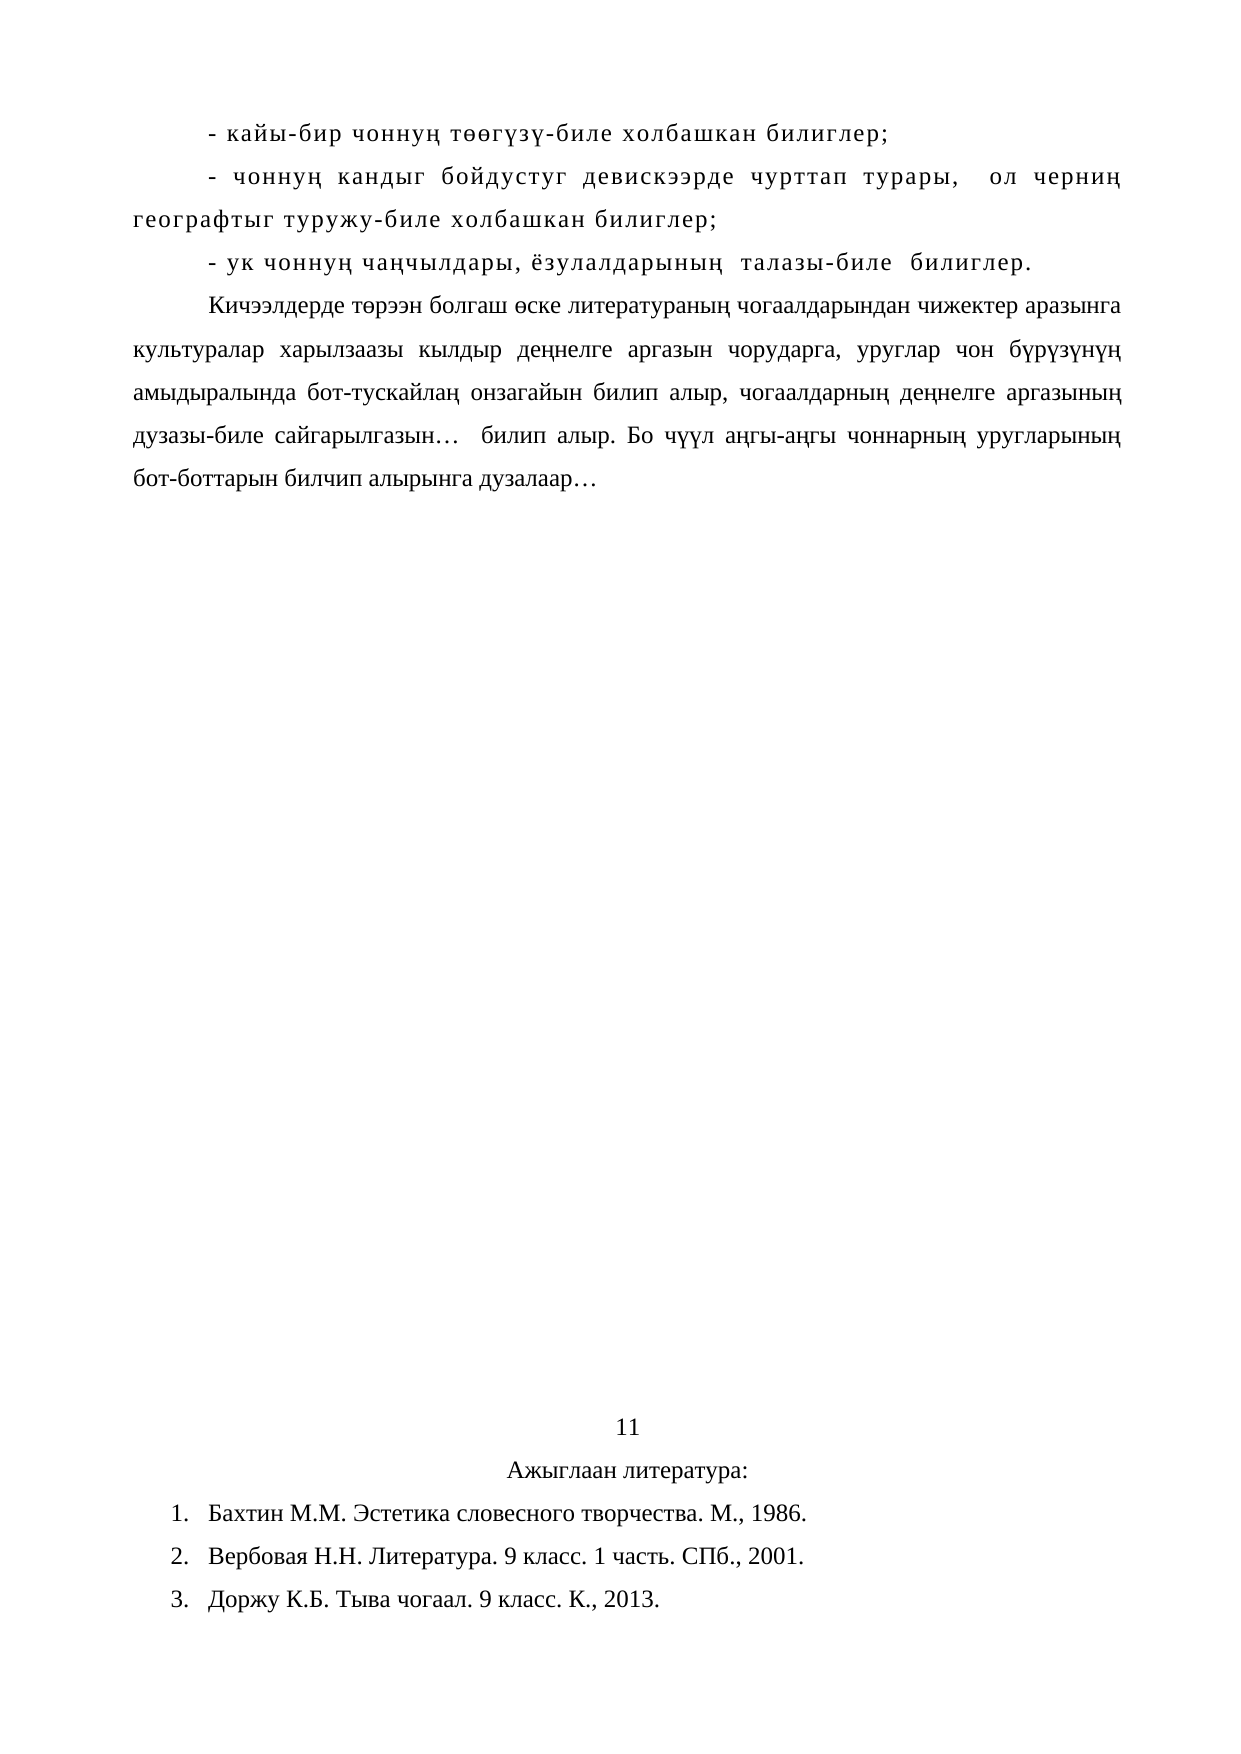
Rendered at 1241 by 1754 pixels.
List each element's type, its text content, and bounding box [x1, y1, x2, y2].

text - чоннуң кандыг бойдустуг девискээрде чурттап турары, ол черниң географтыг туружу-биле холбашкан билиглер; [133, 161, 1122, 233]
text Ажыглаан литература: [133, 1455, 1122, 1484]
list Вербовая Н.Н. Литература. 9 класс. 1 часть. СПб., 2001. [170, 1541, 1122, 1570]
list Доржу К.Б. Тыва чогаал. 9 класс. К., 2013. [170, 1584, 1122, 1613]
text - ук чоннуң чаңчылдары, ёзулалдарының талазы-биле билиглер. [133, 247, 1122, 276]
text 11 [133, 1412, 1122, 1441]
list Бахтин М.М. Эстетика словесного творчества. М., 1986. [170, 1498, 1122, 1527]
text Кичээлдерде төрээн болгаш өске литератураның чогаалдарындан чижектер аразынга культуралар харылзаазы кылдыр деңнелге аргазын чорударга, уруглар чон бүрүзүнүң амыдыралында бот-тускайлаң онзагайын билип алыр, чогаалдарның деңнелге аргазының дузазы-биле сайгарылгазын… билип алыр. Бо чүүл аңгы-аңгы чоннарның уругларының бот-боттарын билчип алырынга дузалаар… [133, 291, 1122, 492]
text - кайы-бир чоннуң төөгүзү-биле холбашкан билиглер; [133, 118, 1122, 147]
